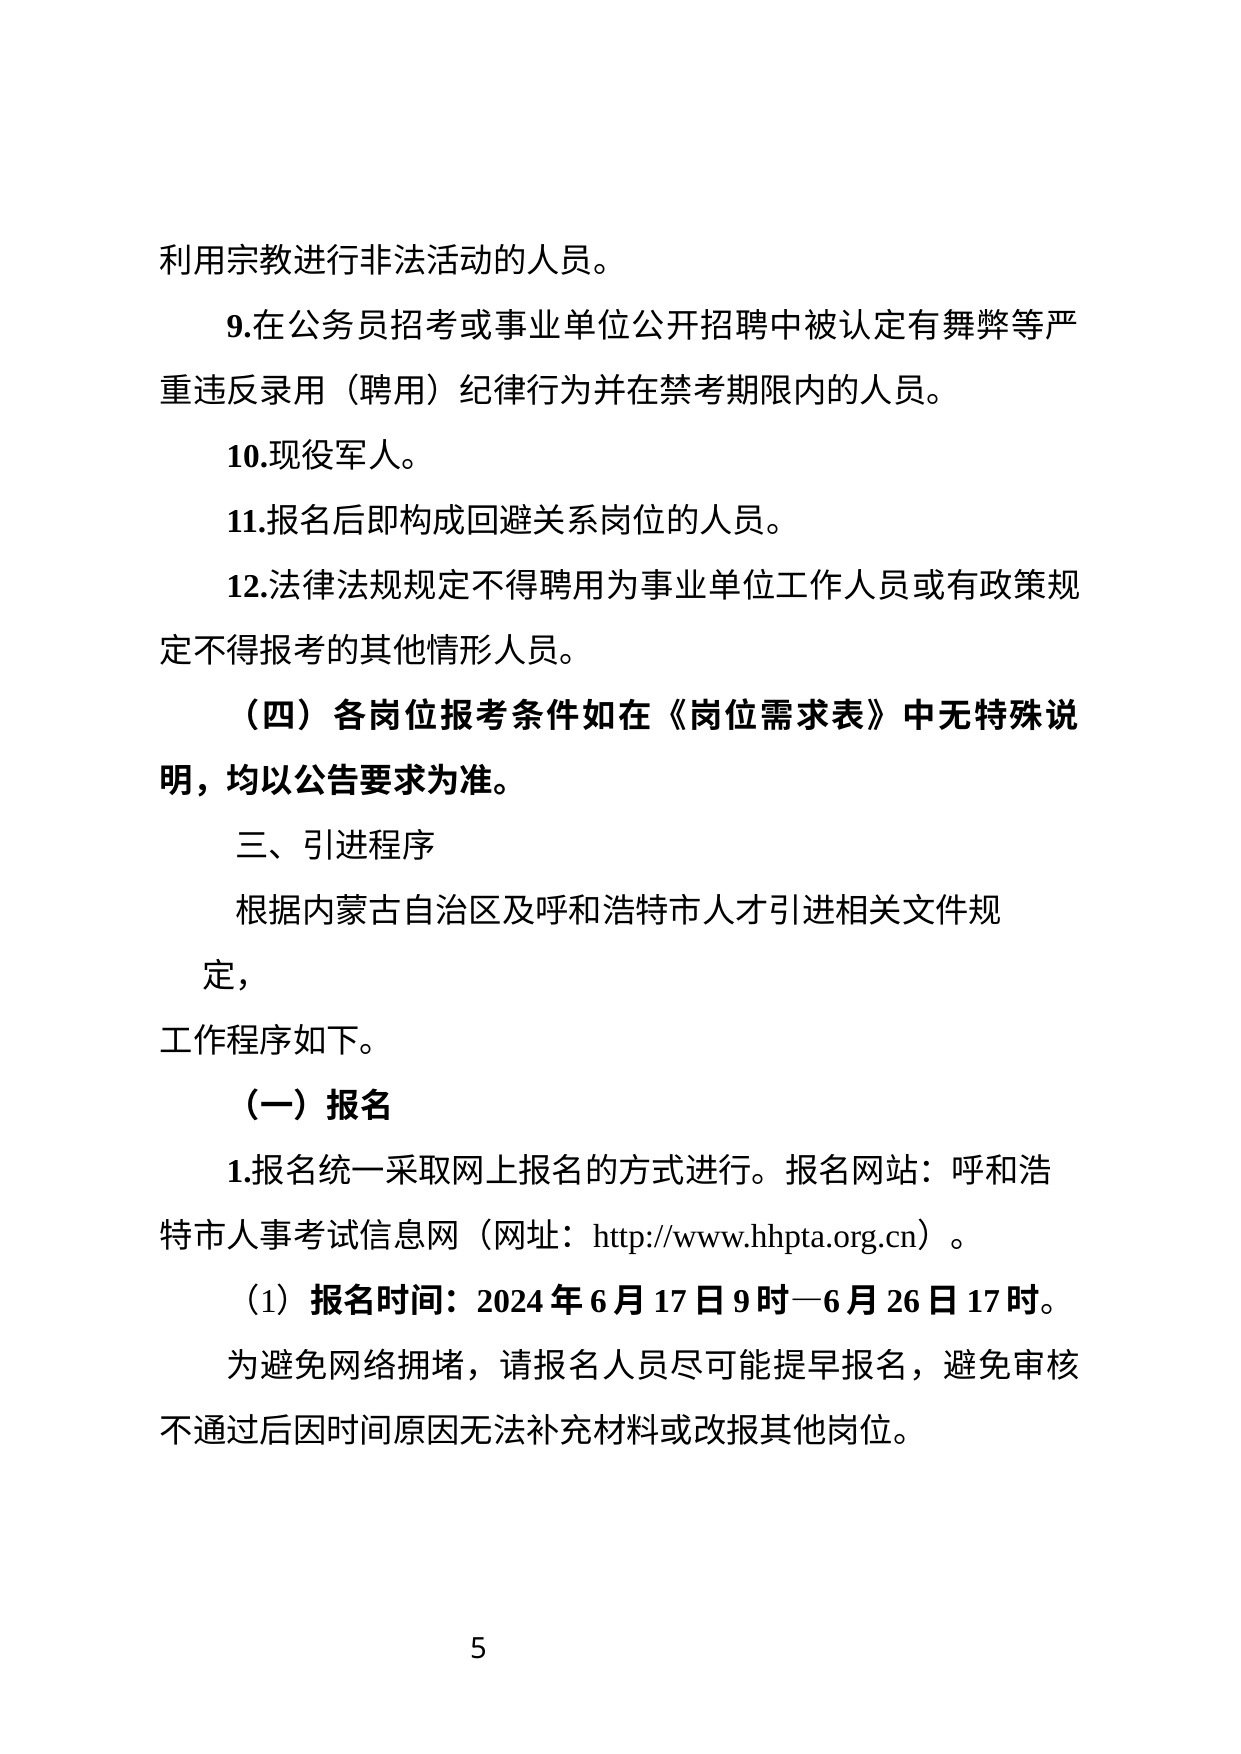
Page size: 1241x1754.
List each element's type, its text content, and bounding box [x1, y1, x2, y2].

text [159, 226, 1081, 291]
text （一）报名 [159, 1071, 1081, 1136]
text （1）报名时间：2024年6月17日9时—6月26日17时。 [159, 1266, 1081, 1331]
text 10.现役军人。 [159, 421, 1081, 486]
list 为避免网络拥堵，请报名人员尽可能提早报名，避免审核不通过后因时间原因无法补充材料或改报其他岗位。 [159, 1331, 1081, 1461]
text 1.报名统一采取网上报名的方式进行。报名网站：呼和浩特市人事考试信息网（网址：http://www.hhpta.org.cn）。 [159, 1136, 1081, 1266]
text 三、引进程序 [202, 811, 1066, 876]
text 12.法律法规规定不得聘用为事业单位工作人员或有政策规定不得报考的其他情形人员。 [159, 551, 1081, 681]
text 根据内蒙古自治区及呼和浩特市人才引进相关文件规定， [202, 876, 1066, 1006]
text 工作程序如下。 [159, 1006, 1066, 1071]
text （四）各岗位报考条件如在《岗位需求表》中无特殊说明，均以公告要求为准。 [159, 681, 1081, 811]
text 9.在公务员招考或事业单位公开招聘中被认定有舞弊等严重违反录用（聘用）纪律行为并在禁考期限内的人员。 [159, 291, 1081, 421]
text 11.报名后即构成回避关系岗位的人员。 [159, 486, 1081, 551]
